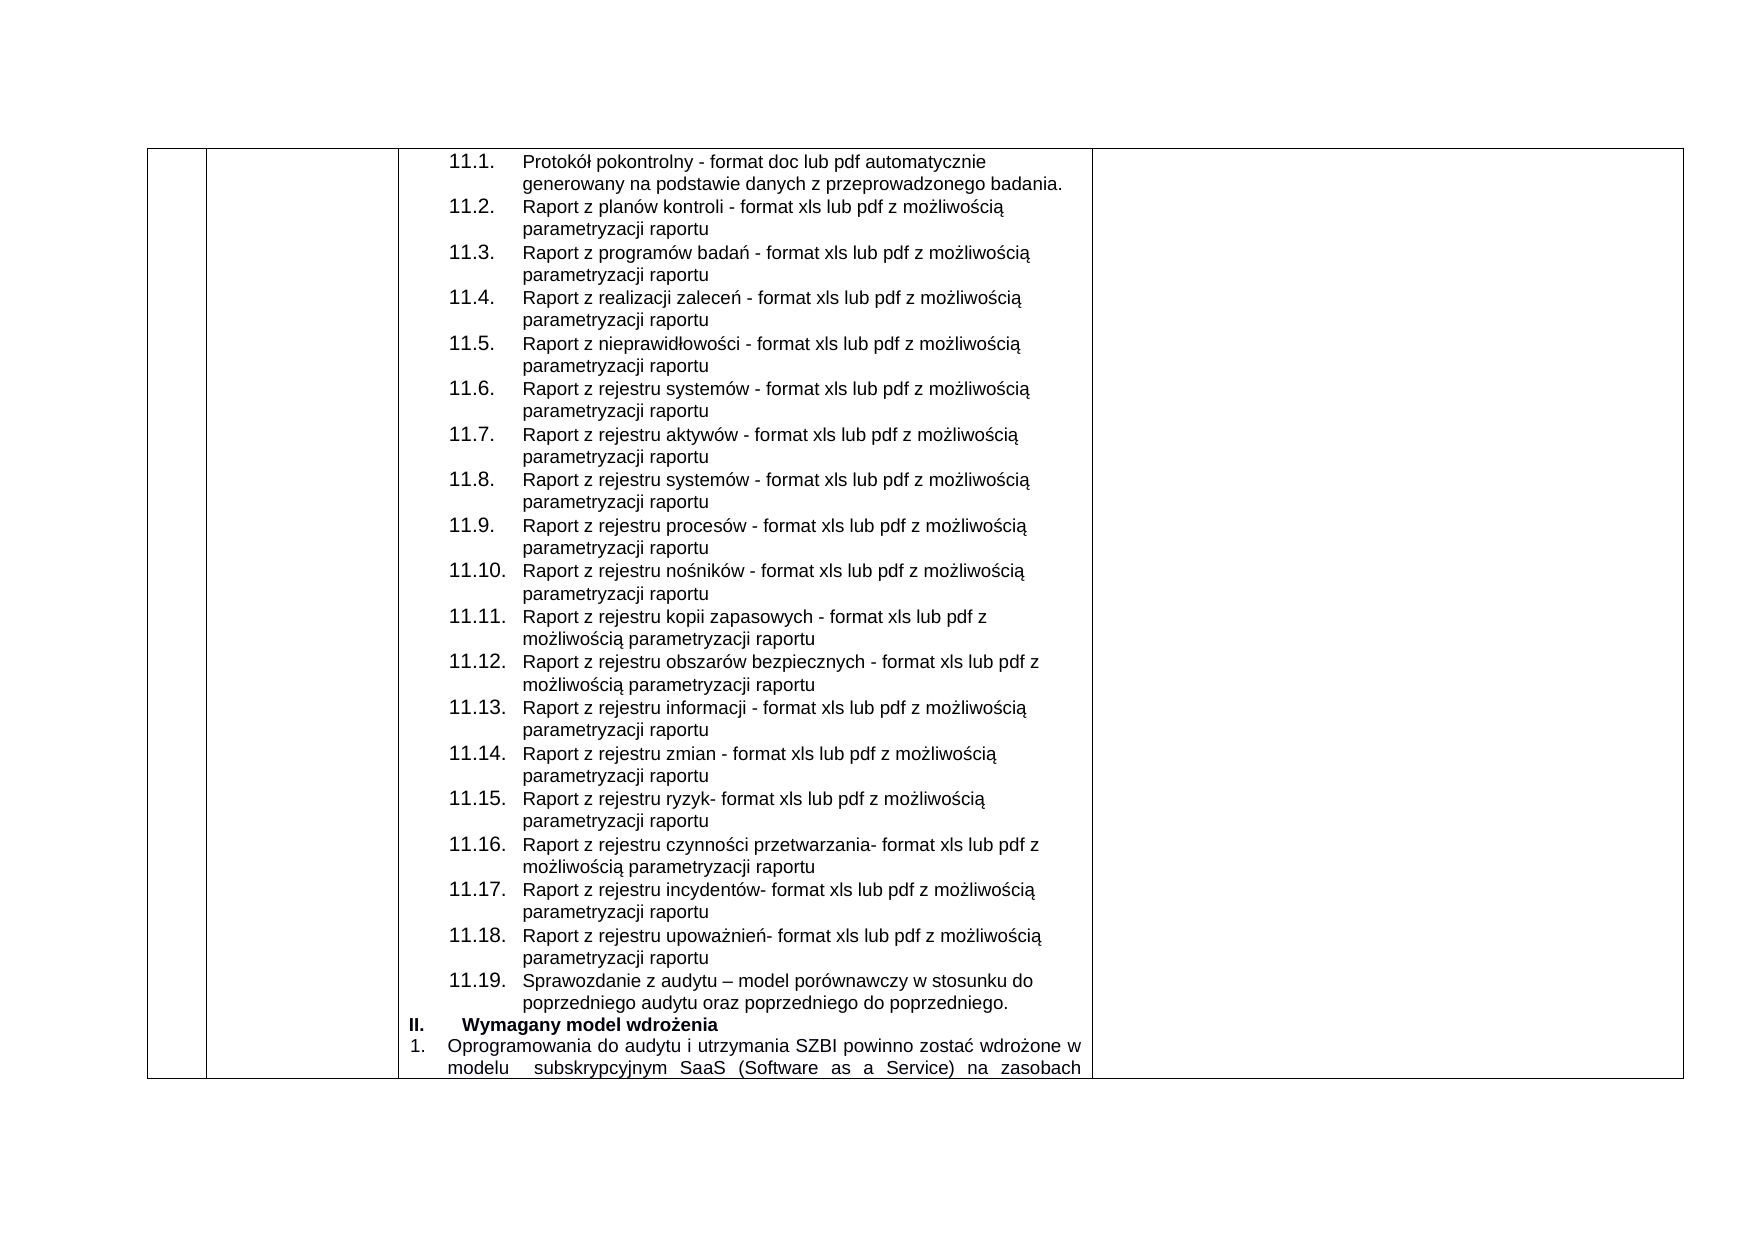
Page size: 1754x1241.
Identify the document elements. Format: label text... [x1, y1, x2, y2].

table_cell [207, 149, 398, 1078]
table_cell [399, 149, 1092, 1078]
table_cell 2 [148, 149, 206, 1078]
table_cell [1093, 149, 1683, 1078]
